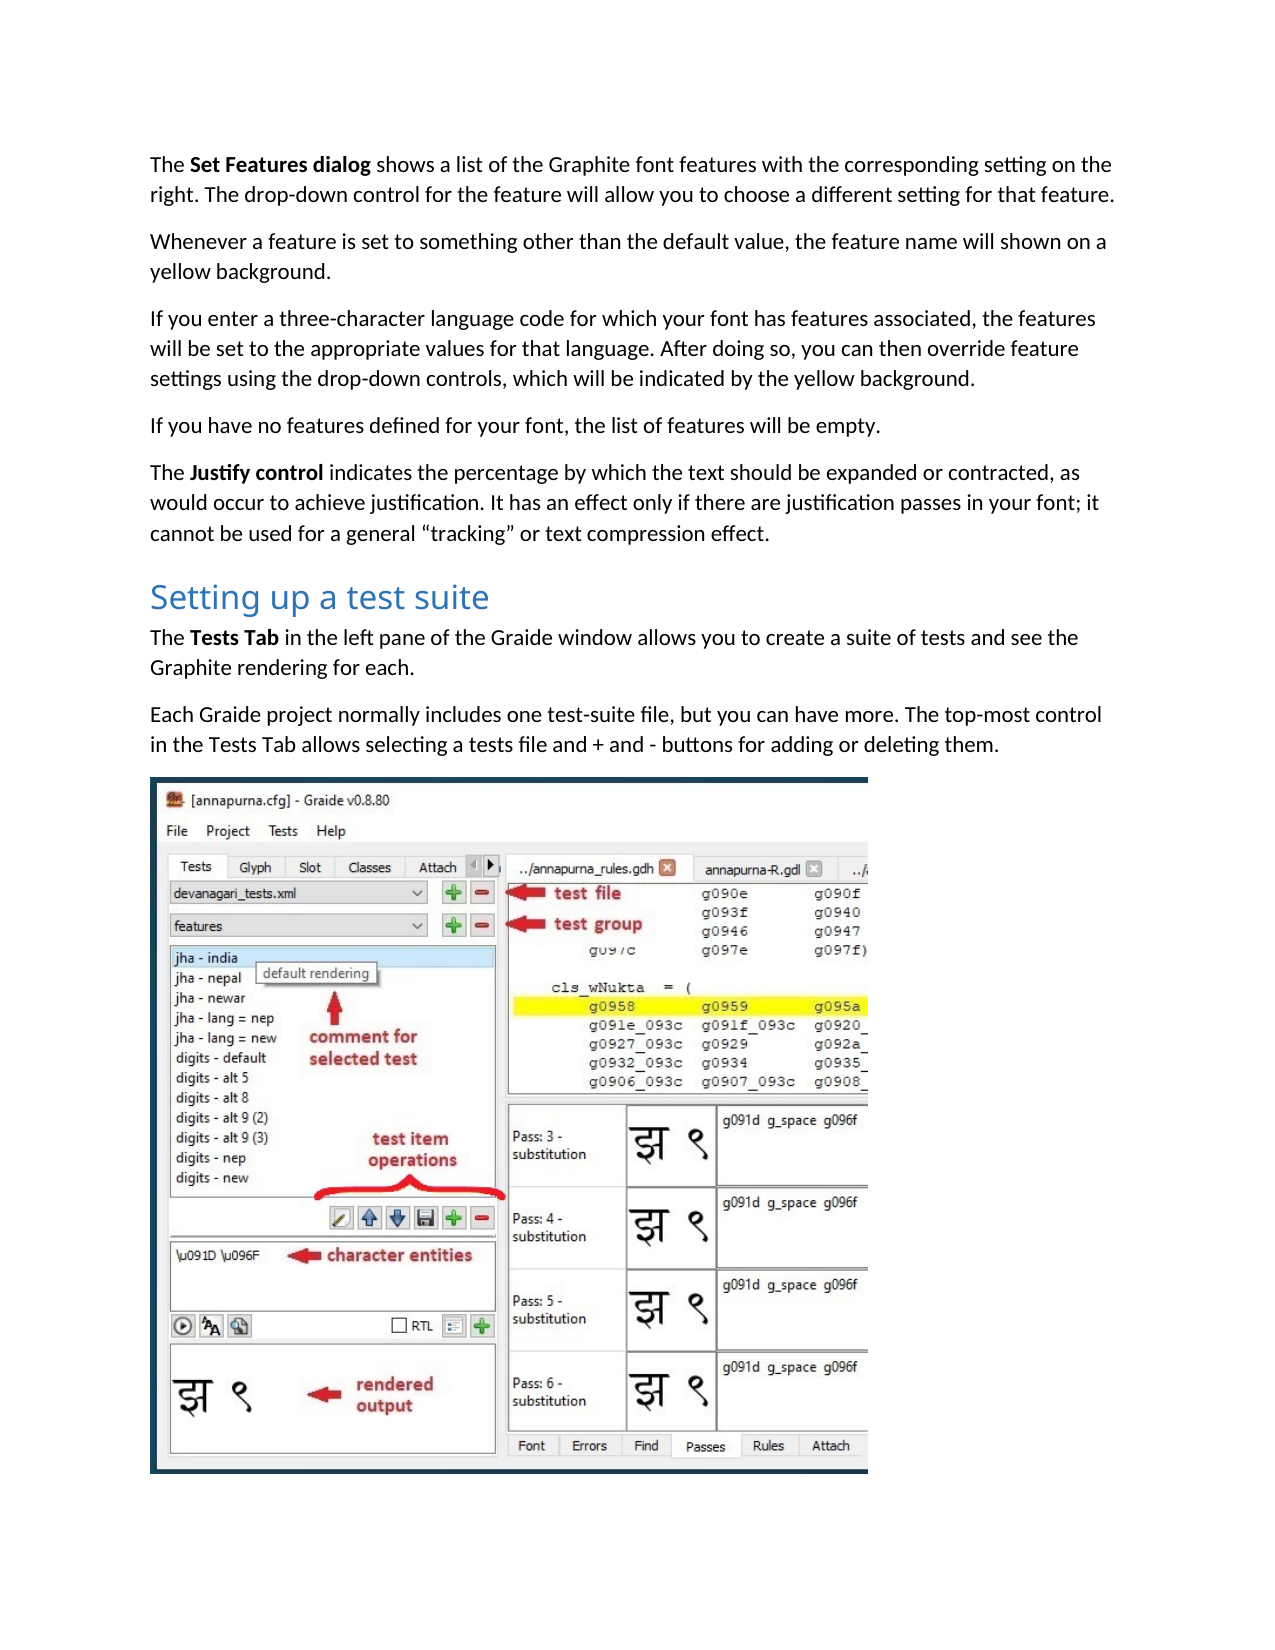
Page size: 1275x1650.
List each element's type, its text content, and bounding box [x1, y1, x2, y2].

text If you have no features defined for your font, the list of features will be empty. [150, 411, 1125, 439]
text The Set Features dialog shows a list of the Graphite font features with the corresponding setting on the right. The drop-down control for the feature will allow you to choose a different setting for that feature. [150, 150, 1125, 208]
picture [150, 777, 868, 1474]
text Whenever a feature is set to something other than the default value, the feature name will shown on a yellow background. [150, 227, 1125, 285]
subtitle Setting up a test suite [150, 574, 1125, 619]
text Each Graide project normally includes one test-suite file, but you can have more. The top-most control in the Tests Tab allows selecting a tests file and + and - buttons for adding or deleting them. [150, 700, 1125, 758]
text The Tests Tab in the left pane of the Graide window allows you to create a suite of tests and see the Graphite rendering for each. [150, 623, 1125, 681]
text The Justify control indicates the percentage by which the text should be expanded or contracted, as would occur to achieve justification. It has an effect only if there are justification passes in your font; it cannot be used for a general “tracking” or text compression effect. [150, 458, 1125, 547]
text If you enter a three-character language code for which your font has features associated, the features will be set to the appropriate values for that language. After doing so, you can then override feature settings using the drop-down controls, which will be indicated by the yellow background. [150, 304, 1125, 393]
